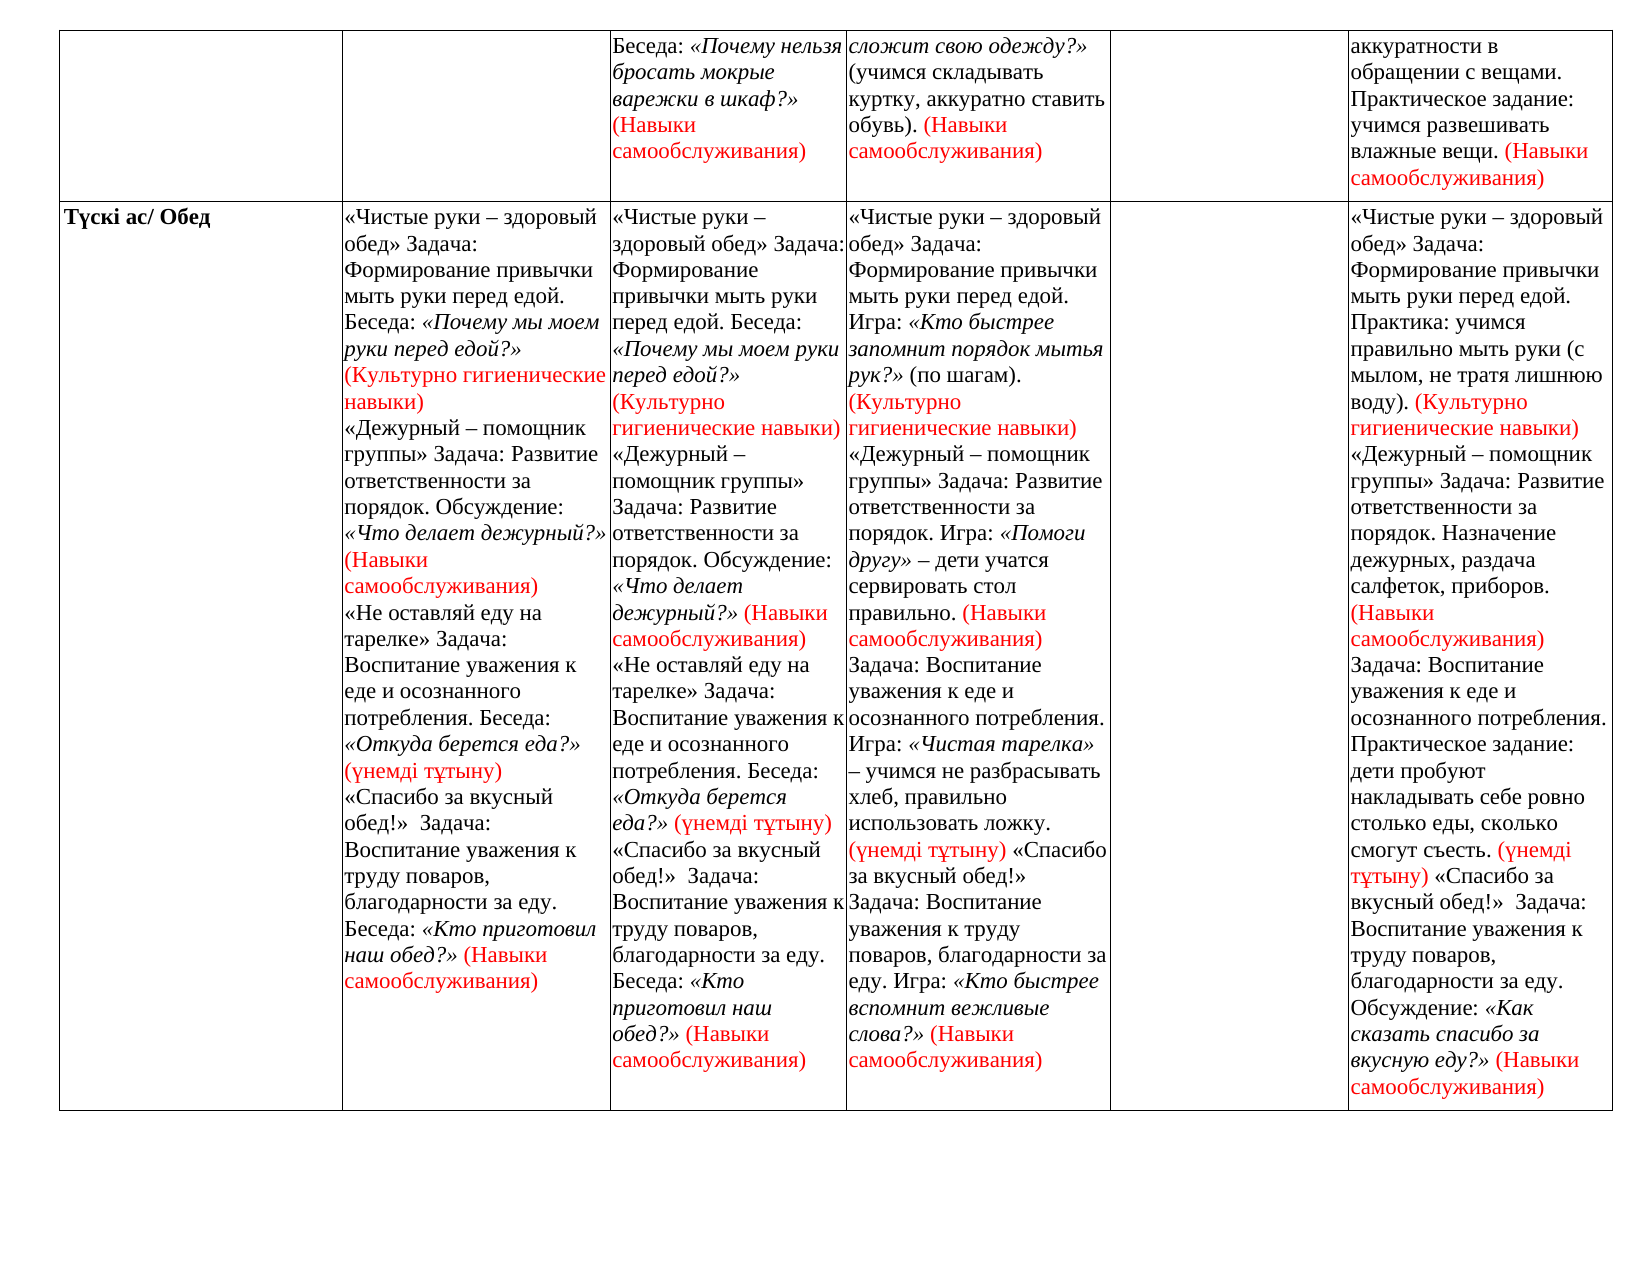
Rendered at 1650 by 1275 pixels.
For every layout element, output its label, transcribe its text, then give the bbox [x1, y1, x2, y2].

table_cell «Чистые руки – здоровый обед» Задача: Формирование привычки мыть руки перед едой. Беседа: «Почему мы моем руки перед едой?» (Культурно гигиенические навыки) «Дежурный – помощник группы» Задача: Развитие ответственности за порядок. Обсуждение: «Что делает дежурный?» (Навыки самообслуживания) «Не оставляй еду на тарелке» Задача: Воспитание уважения к еде и осознанного потребления. Беседа: «Откуда берется еда?» (үнемді тұтыну) «Спасибо за вкусный обед!» Задача: Воспитание уважения к труду поваров, благодарности за еду. Беседа: «Кто приготовил наш обед?» (Навыки самообслуживания) [343, 202, 610, 1109]
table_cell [60, 31, 342, 201]
table_cell «Чистые руки – здоровый обед» Задача: Формирование привычки мыть руки перед едой. Беседа: «Почему мы моем руки перед едой?» (Культурно гигиенические навыки) «Дежурный – помощник группы» Задача: Развитие ответственности за порядок. Обсуждение: «Что делает дежурный?» (Навыки самообслуживания) «Не оставляй еду на тарелке» Задача: Воспитание уважения к еде и осознанного потребления. Беседа: «Откуда берется еда?» (үнемді тұтыну) «Спасибо за вкусный обед!» Задача: Воспитание уважения к труду поваров, благодарности за еду. Беседа: «Кто приготовил наш обед?» (Навыки самообслуживания) [611, 202, 846, 1109]
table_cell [611, 31, 846, 201]
table_cell «Чистые руки – здоровый обед» Задача: Формирование привычки мыть руки перед едой. Практика: учимся правильно мыть руки (с мылом, не тратя лишнюю воду). (Культурно гигиенические навыки) «Дежурный – помощник группы» Задача: Развитие ответственности за порядок. Назначение дежурных, раздача салфеток, приборов. (Навыки самообслуживания) Задача: Воспитание уважения к еде и осознанного потребления. Практическое задание: дети пробуют накладывать себе ровно столько еды, сколько смогут съесть. (үнемді тұтыну) «Спасибо за вкусный обед!» Задача: Воспитание уважения к труду поваров, благодарности за еду. Обсуждение: «Как сказать спасибо за вкусную еду?» (Навыки самообслуживания) [1349, 202, 1612, 1109]
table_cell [847, 31, 1110, 201]
table_cell [1111, 202, 1348, 1109]
table_cell «Чистые руки – здоровый обед» Задача: Формирование привычки мыть руки перед едой. Игра: «Кто быстрее запомнит порядок мытья рук?» (по шагам). (Культурно гигиенические навыки) «Дежурный – помощник группы» Задача: Развитие ответственности за порядок. Игра: «Помоги другу» – дети учатся сервировать стол правильно. (Навыки самообслуживания) Задача: Воспитание уважения к еде и осознанного потребления. Игра: «Чистая тарелка» – учимся не разбрасывать хлеб, правильно использовать ложку. (үнемді тұтыну) «Спасибо за вкусный обед!» Задача: Воспитание уважения к труду поваров, благодарности за еду. Игра: «Кто быстрее вспомнит вежливые слова?» (Навыки самообслуживания) [847, 202, 1110, 1109]
table_cell [1111, 31, 1348, 201]
table_cell Түскі ас/ Обед [60, 202, 342, 1109]
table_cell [343, 31, 610, 201]
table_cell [1349, 31, 1612, 201]
